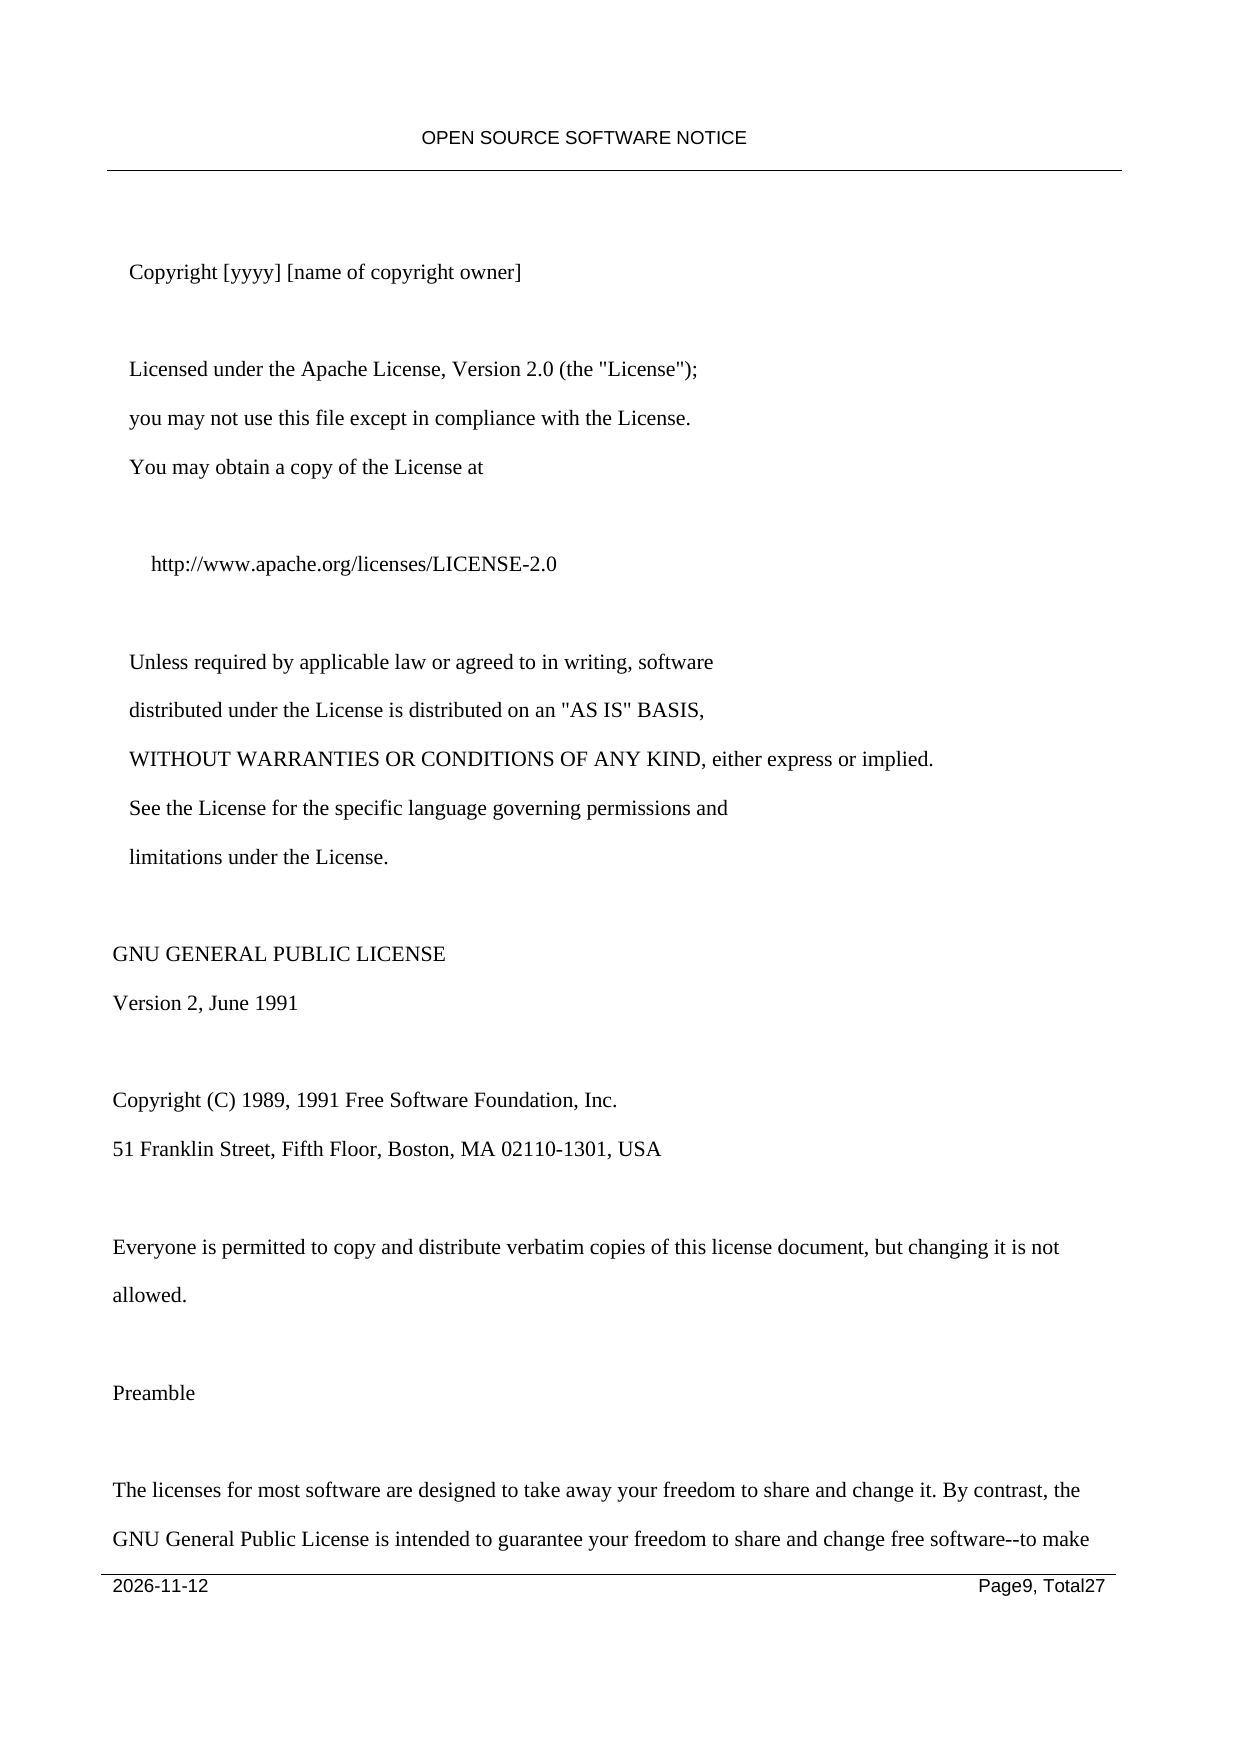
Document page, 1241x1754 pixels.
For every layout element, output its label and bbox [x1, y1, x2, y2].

text [112, 206, 1128, 1555]
